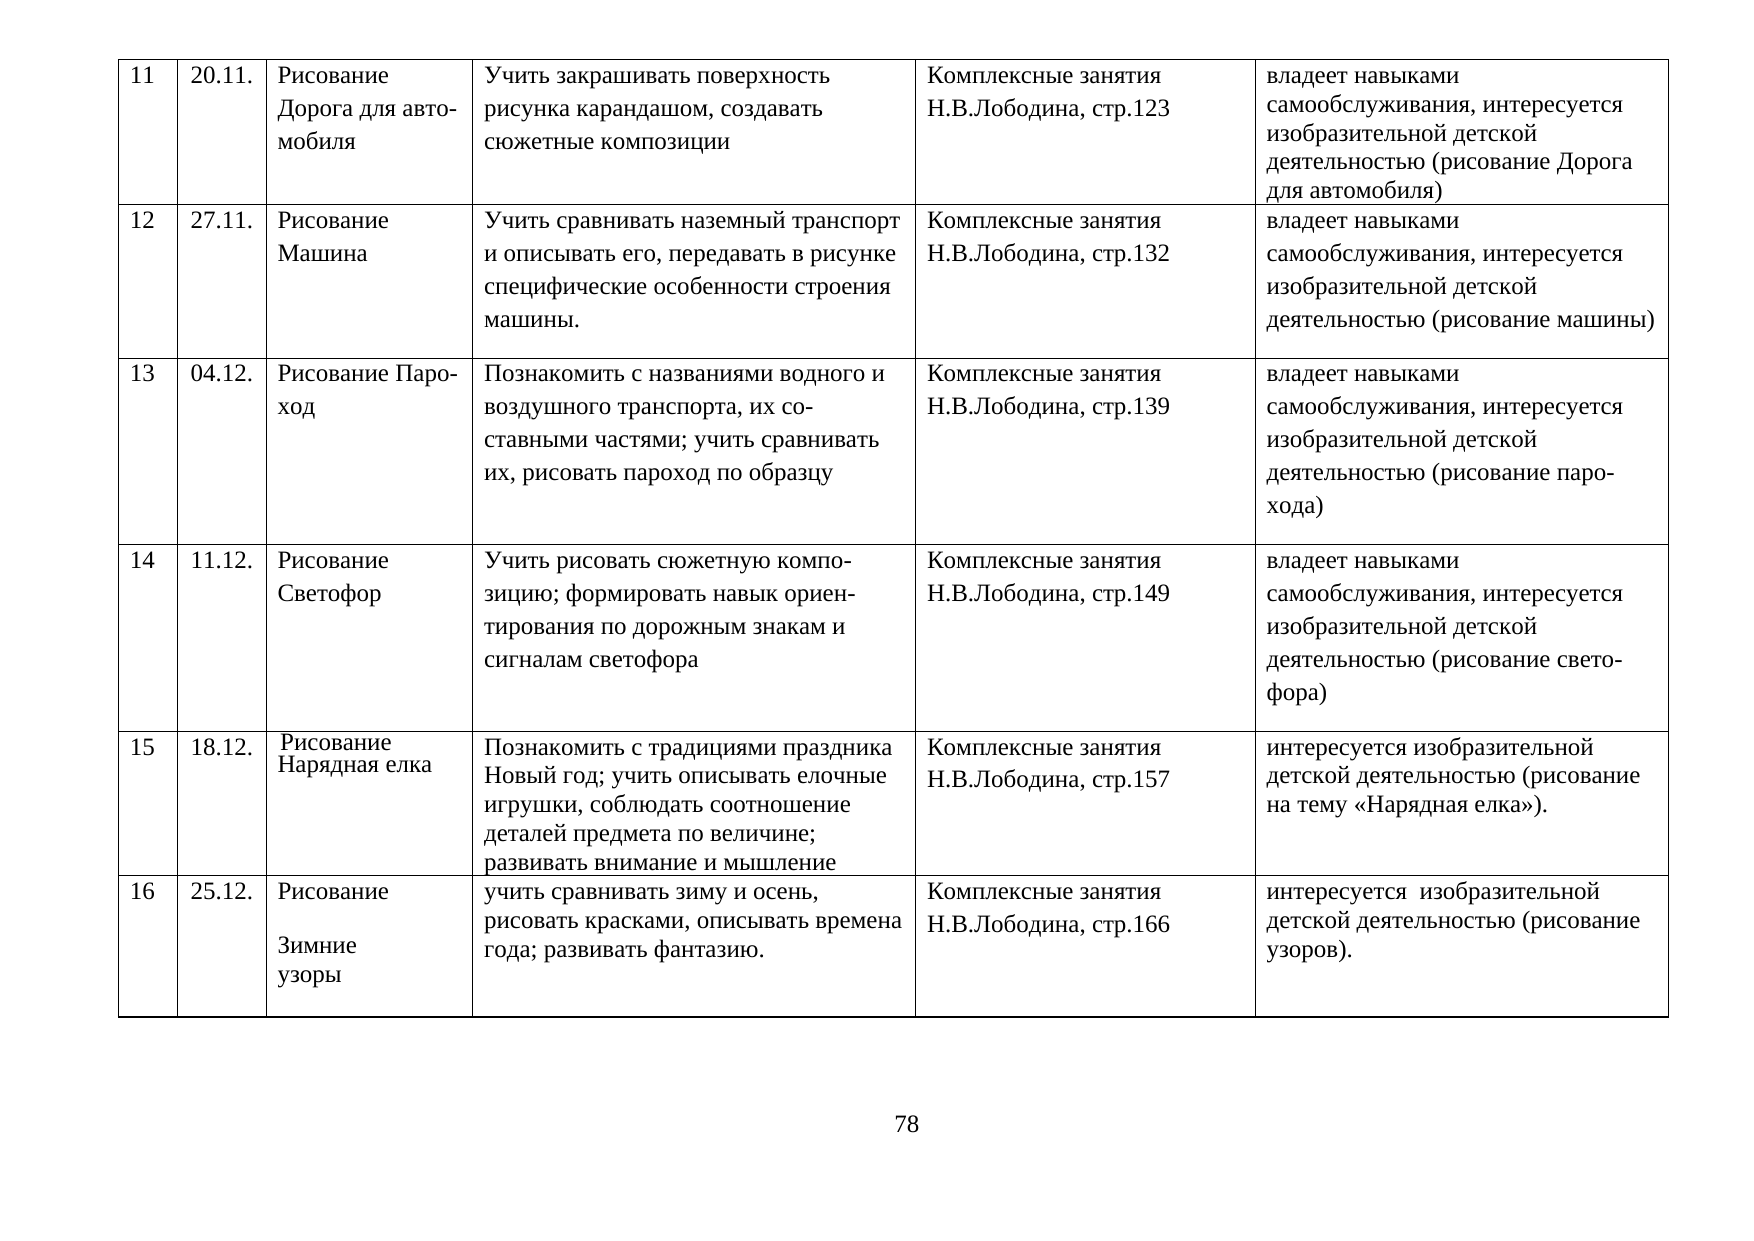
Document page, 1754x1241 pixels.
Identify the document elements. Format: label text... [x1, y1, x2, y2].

table_cell 14 [119, 545, 177, 731]
table_cell Рисование Светофор [267, 545, 472, 731]
table_cell 20.11. [178, 60, 266, 204]
table_cell 11 [119, 60, 177, 204]
table_cell Комплексные занятия Н.В.Лободина, стр.123 [916, 60, 1255, 204]
table_cell Познакомить с традициями праздника Новый год; учить описывать елочные игрушки, соблюдать соотношение деталей предмета по величине; развивать внимание и мышление [473, 732, 915, 875]
table_cell Рисование Дорога для автомобиля [267, 60, 472, 204]
table_cell 16 [119, 876, 177, 1016]
table_cell Рисование Машина [267, 205, 472, 357]
table_cell Комплексные занятия Н.В.Лободина, стр.166 [916, 876, 1255, 1016]
table_cell интересуется изобразительной детской деятельностью (рисование узоров). [1256, 876, 1668, 1016]
table_cell владеет навыками самообслуживания, интересуется изобразительной детской деятельностью (рисование Дорога для автомобиля) [1256, 60, 1668, 204]
table_cell Комплексные занятия Н.В.Лободина, стр.149 [916, 545, 1255, 731]
table_cell Учить рисовать сюжетную композицию; формировать навык ориентирования по дорожным знакам и сигналам светофора [473, 545, 915, 731]
table_cell 27.11. [178, 205, 266, 357]
table_cell 13 [119, 359, 177, 544]
table_cell Комплексные занятия Н.В.Лободина, стр.139 [916, 359, 1255, 544]
table_cell владеет навыками самообслуживания, интересуется изобразительной детской деятельностью (рисование машины) [1256, 205, 1668, 357]
table_cell 25.12. [178, 876, 266, 1016]
table_cell 04.12. [178, 359, 266, 544]
table_cell интересуется изобразительной детской деятельностью (рисование на тему «Нарядная елка»). [1256, 732, 1668, 875]
table_cell 12 [119, 205, 177, 357]
table_cell Комплексные занятия Н.В.Лободина, стр.132 [916, 205, 1255, 357]
table_cell владеет навыками самообслуживания, интересуется изобразительной детской деятельностью (рисование светофора) [1256, 545, 1668, 731]
table_cell Комплексные занятия Н.В.Лободина, стр.157 [916, 732, 1255, 875]
table_cell 11.12. [178, 545, 266, 731]
table_cell Учить сравнивать наземный транспорт и описывать его, передавать в рисунке специфические особенности строения машины. [473, 205, 915, 357]
table_cell 15 [119, 732, 177, 875]
table_cell Рисование Нарядная елка [267, 732, 472, 875]
table_cell Рисование Пароход [267, 359, 472, 544]
table_cell 18.12. [178, 732, 266, 875]
table_cell владеет навыками самообслуживания, интересуется изобразительной детской деятельностью (рисование парохода) [1256, 359, 1668, 544]
table_cell Познакомить с названиями водного и воздушного транспорта, их составными частями; учить сравнивать их, рисовать пароход по образцу [473, 359, 915, 544]
table_cell Рисование Зимние узоры [267, 876, 472, 1016]
table_cell Учить закрашивать поверхность рисунка карандашом, создавать сюжетные композиции [473, 60, 915, 204]
table_cell учить сравнивать зиму и осень, рисовать красками, описывать времена года; развивать фантазию. [473, 876, 915, 1016]
